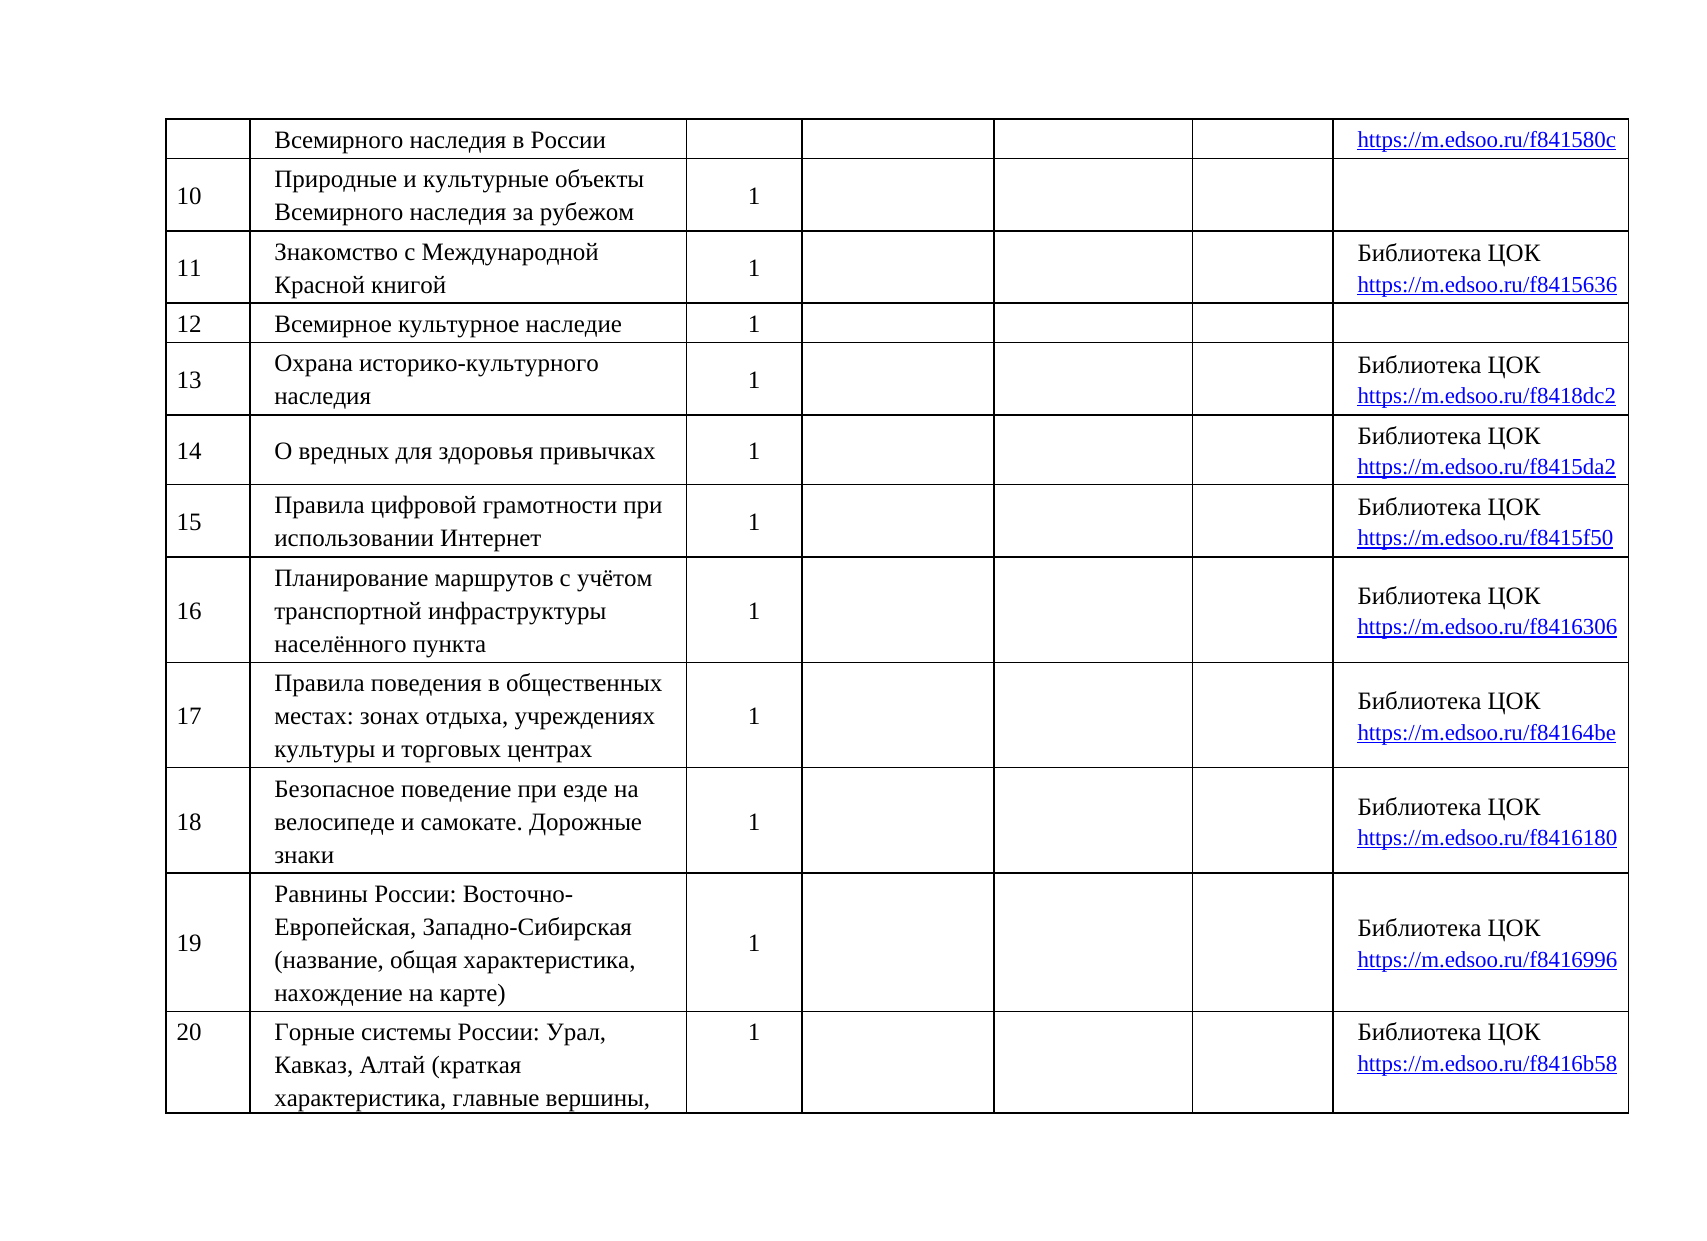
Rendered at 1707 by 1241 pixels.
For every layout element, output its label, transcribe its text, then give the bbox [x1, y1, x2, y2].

table_cell [1193, 768, 1332, 872]
table_cell 18 [167, 768, 249, 872]
table_cell 1 [687, 1012, 801, 1112]
table_cell Библиотека ЦОК https://m.edsoo.ru/f8415f50 [1334, 485, 1628, 556]
table_cell Всемирное культурное наследие [251, 304, 686, 342]
table_cell [995, 768, 1192, 872]
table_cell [1334, 1012, 1628, 1112]
table_cell 1 [687, 159, 801, 230]
table_cell 1 [687, 120, 801, 157]
table_cell 1 [687, 768, 801, 872]
table_cell 10 [167, 159, 249, 230]
table_cell Библиотека ЦОК https://m.edsoo.ru/f84164be [1334, 663, 1628, 767]
table_cell [1334, 304, 1628, 342]
table_cell [1193, 558, 1332, 661]
table_cell Знакомство с Международной Красной книгой [251, 232, 686, 302]
table_cell [995, 485, 1192, 556]
table_cell [1193, 485, 1332, 556]
table_cell [1193, 304, 1332, 342]
table_cell [995, 874, 1192, 1011]
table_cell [251, 1012, 686, 1112]
table_cell 1 [687, 343, 801, 414]
table_cell [995, 232, 1192, 302]
table_cell 1 [687, 874, 801, 1011]
table_cell [1193, 232, 1332, 302]
table_cell [803, 663, 993, 767]
table_cell [995, 416, 1192, 484]
table_cell О вредных для здоровья привычках [251, 416, 686, 484]
table_cell Правила цифровой грамотности при использовании Интернет [251, 485, 686, 556]
table_cell [1334, 159, 1628, 230]
table_cell Планирование маршрутов с учётом транспортной инфраструктуры населённого пункта [251, 558, 686, 661]
table_cell [803, 768, 993, 872]
table_cell Библиотека ЦОК https://m.edsoo.ru/f8415636 [1334, 232, 1628, 302]
table_cell Правила поведения в общественных местах: зонах отдыха, учреждениях культуры и торговых центрах [251, 663, 686, 767]
table_cell [803, 304, 993, 342]
table_cell Библиотека ЦОК https://m.edsoo.ru/f8416180 [1334, 768, 1628, 872]
table_cell [1193, 874, 1332, 1011]
table_cell 17 [167, 663, 249, 767]
table_cell 13 [167, 343, 249, 414]
table_cell [803, 232, 993, 302]
table_cell Природные и культурные объекты Всемирного наследия за рубежом [251, 159, 686, 230]
table_cell [995, 558, 1192, 661]
table_cell [995, 304, 1192, 342]
table_cell [803, 1012, 993, 1112]
table_cell Библиотека ЦОК https://m.edsoo.ru/f8418dc2 [1334, 343, 1628, 414]
table_cell Библиотека ЦОК https://m.edsoo.ru/f8416996 [1334, 874, 1628, 1011]
table_cell [1193, 1012, 1332, 1112]
table_cell [803, 159, 993, 230]
table_cell Охрана историко-культурного наследия [251, 343, 686, 414]
table_cell [995, 120, 1192, 157]
table_cell 1 [687, 304, 801, 342]
table_cell [803, 416, 993, 484]
table_cell 12 [167, 304, 249, 342]
table_cell [1193, 343, 1332, 414]
table_cell 15 [167, 485, 249, 556]
table_cell [803, 874, 993, 1011]
table_cell [995, 663, 1192, 767]
table_cell 1 [687, 558, 801, 661]
table_cell [1193, 159, 1332, 230]
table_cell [1334, 120, 1628, 157]
table_cell Библиотека ЦОК https://m.edsoo.ru/f8416306 [1334, 558, 1628, 661]
table_cell [803, 558, 993, 661]
table_cell [803, 485, 993, 556]
table_cell 20 [167, 1012, 249, 1112]
table_cell [995, 1012, 1192, 1112]
table_cell [1193, 416, 1332, 484]
table_cell 11 [167, 232, 249, 302]
table_cell 9 [167, 120, 249, 157]
table_cell Безопасное поведение при езде на велосипеде и самокате. Дорожные знаки [251, 768, 686, 872]
table_cell [1193, 120, 1332, 157]
table_cell 1 [687, 416, 801, 484]
table_cell Библиотека ЦОК https://m.edsoo.ru/f8415da2 [1334, 416, 1628, 484]
table_cell [803, 343, 993, 414]
table_cell 19 [167, 874, 249, 1011]
table_cell [1193, 663, 1332, 767]
table_cell 14 [167, 416, 249, 484]
table_cell 1 [687, 232, 801, 302]
table_cell [995, 343, 1192, 414]
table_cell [251, 120, 686, 157]
table_cell 1 [687, 663, 801, 767]
table_cell 16 [167, 558, 249, 661]
table_cell [995, 159, 1192, 230]
table_cell 1 [687, 485, 801, 556]
table_cell [803, 120, 993, 157]
table_cell Равнины России: Восточно-Европейская, Западно-Сибирская (название, общая характеристика, нахождение на карте) [251, 874, 686, 1011]
